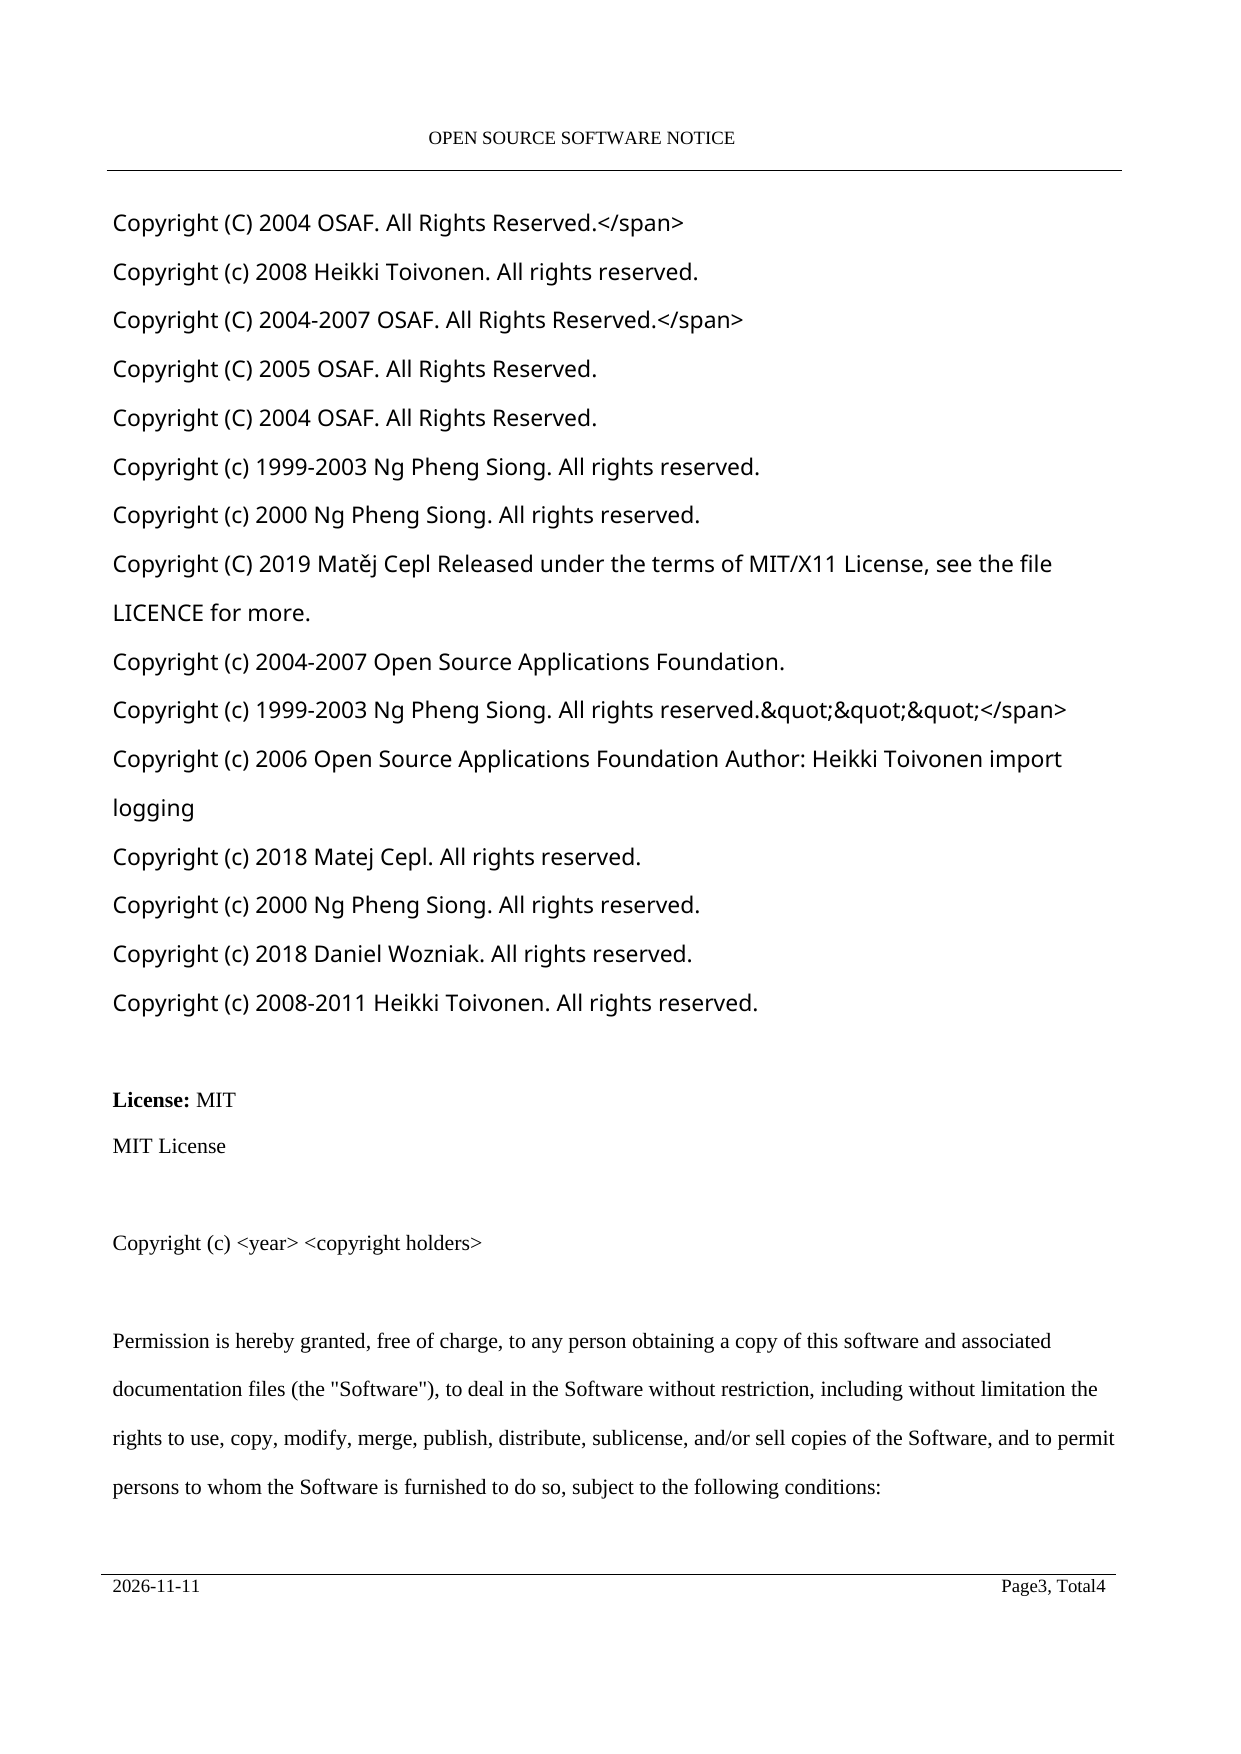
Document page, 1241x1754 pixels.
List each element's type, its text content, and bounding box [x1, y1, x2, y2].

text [112, 206, 1128, 1068]
text License: MIT [112, 1084, 1128, 1116]
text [112, 1129, 1128, 1503]
